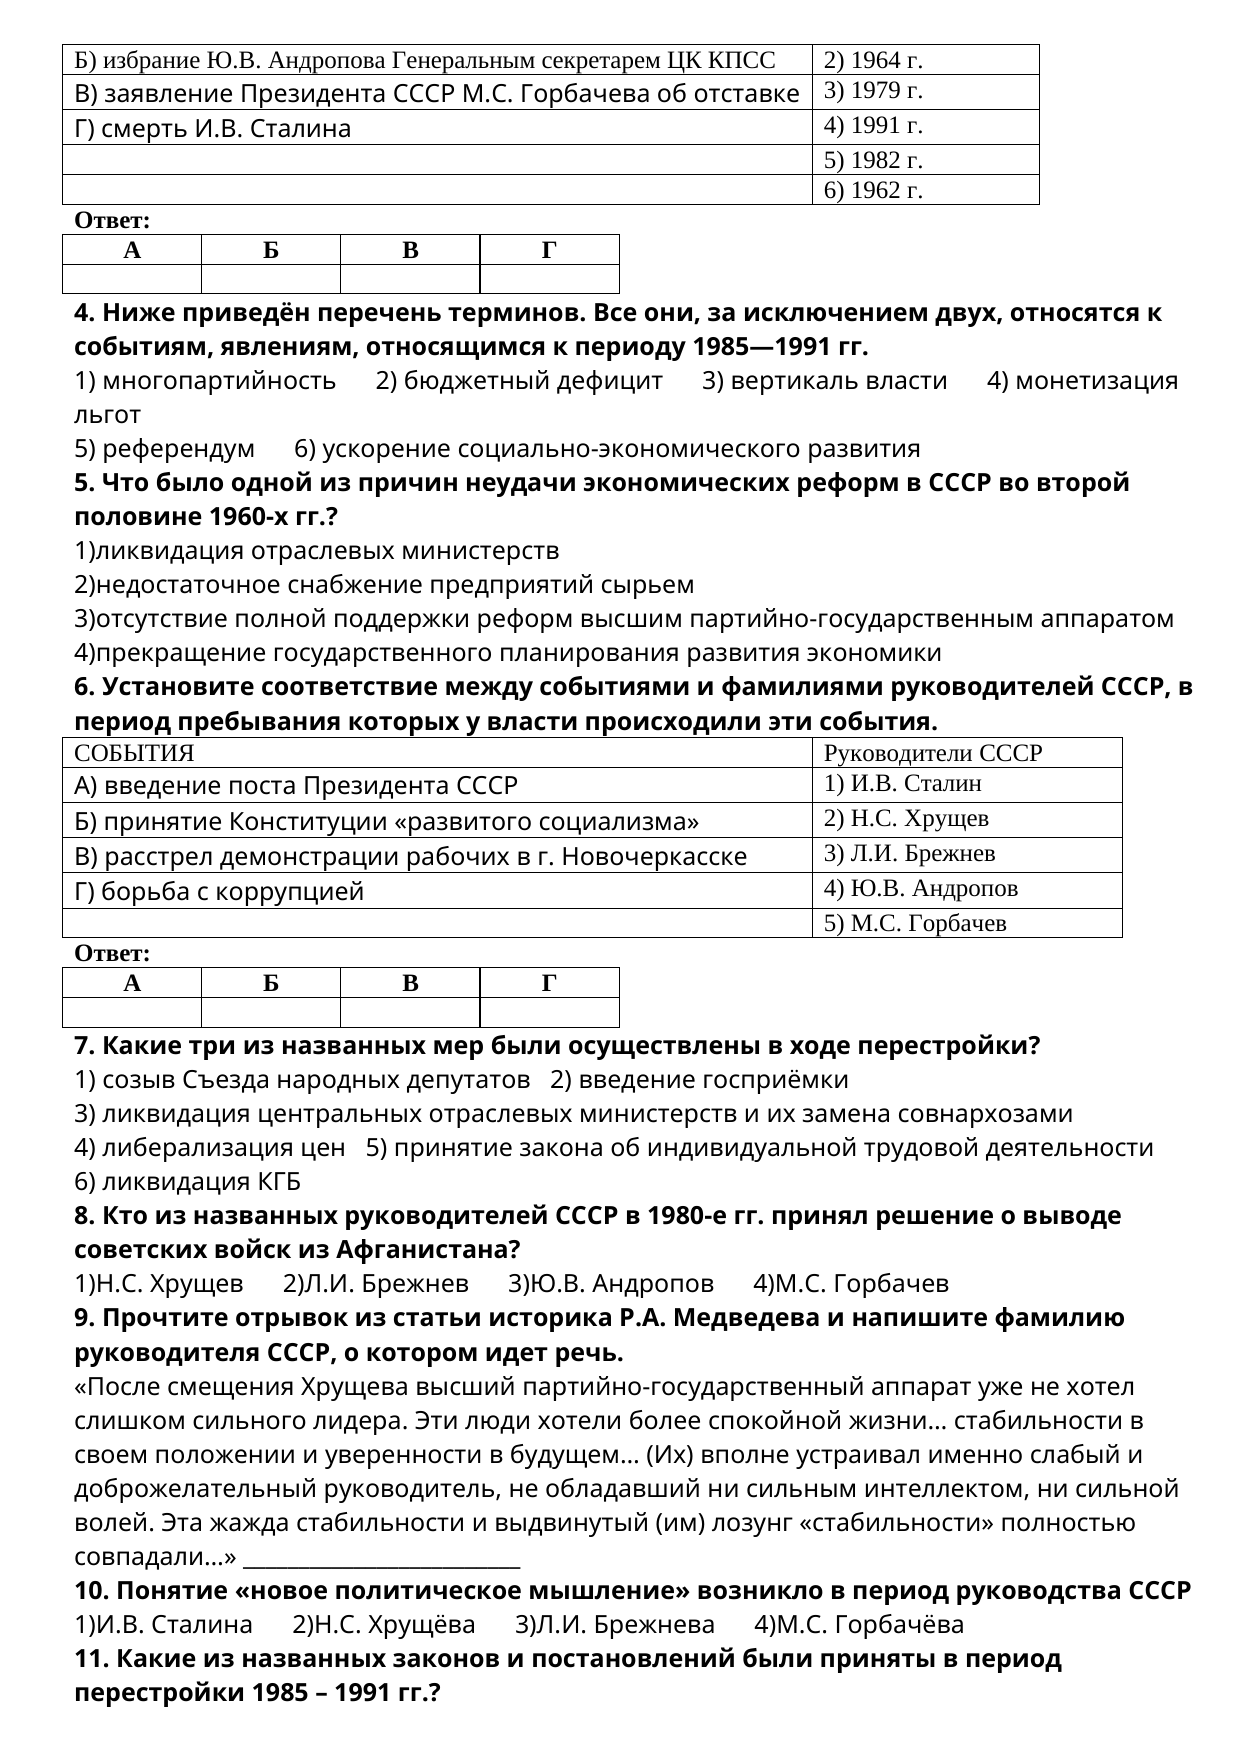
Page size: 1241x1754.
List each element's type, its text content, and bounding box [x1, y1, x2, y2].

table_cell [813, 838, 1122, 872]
text 1)ликвидация отраслевых министерств [74, 533, 1196, 567]
text 11. Какие из названных законов и постановлений были приняты в период перестройки 1985 – 1991 гг.? [74, 1641, 1196, 1709]
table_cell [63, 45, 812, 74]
text 9. Прочтите отрывок из статьи историка Р.А. Медведева и напишите фамилию руководителя СССР, о котором идет речь. [74, 1300, 1196, 1368]
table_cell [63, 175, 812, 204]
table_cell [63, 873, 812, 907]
text 1) созыв Съезда народных депутатов 2) введение госприёмки [74, 1062, 1196, 1096]
text 4)прекращение государственного планирования развития экономики [74, 635, 1196, 669]
text 1) многопартийность 2) бюджетный дефицит 3) вертикаль власти 4) монетизация льгот [74, 362, 1196, 431]
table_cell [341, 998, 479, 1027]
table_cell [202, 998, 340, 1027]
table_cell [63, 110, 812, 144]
text 4) либерализация цен 5) принятие закона об индивидуальной трудовой деятельности [74, 1130, 1196, 1164]
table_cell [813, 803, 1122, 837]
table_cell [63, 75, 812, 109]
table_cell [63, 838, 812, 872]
text 10. Понятие «новое политическое мышление» возникло в период руководства СССР [74, 1573, 1196, 1607]
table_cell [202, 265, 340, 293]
text 1)Н.С. Хрущев 2)Л.И. Брежнев 3)Ю.В. Андропов 4)М.С. Горбачев [74, 1266, 1196, 1300]
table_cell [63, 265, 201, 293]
text 5. Что было одной из причин неудачи экономических реформ в СССР во второй половине 1960-х гг.? [74, 465, 1196, 533]
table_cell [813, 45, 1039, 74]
text «После смещения Хрущева высший партийно-государственный аппарат уже не хотел слишком сильного лидера. Эти люди хотели более спокойной жизни… стабильности в своем положении и уверенности в будущем… (Их) вполне устраивал именно слабый и доброжелательный руководитель, не обладавший ни сильным интеллектом, ни сильной волей. Эта жажда стабильности и выдвинутый (им) лозунг «стабильности» полностью совпадали…» _________________________ [74, 1368, 1196, 1573]
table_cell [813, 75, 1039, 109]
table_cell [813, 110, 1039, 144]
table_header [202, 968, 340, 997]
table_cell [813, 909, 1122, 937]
text 8. Кто из названных руководителей СССР в 1980-е гг. принял решение о выводе советских войск из Афганистана? [74, 1198, 1196, 1266]
text 2)недостаточное снабжение предприятий сырьем [74, 567, 1196, 601]
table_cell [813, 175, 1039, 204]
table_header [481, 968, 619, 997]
text 3) ликвидация центральных отраслевых министерств и их замена совнархозами [74, 1096, 1196, 1130]
text Ответ: [74, 938, 1196, 967]
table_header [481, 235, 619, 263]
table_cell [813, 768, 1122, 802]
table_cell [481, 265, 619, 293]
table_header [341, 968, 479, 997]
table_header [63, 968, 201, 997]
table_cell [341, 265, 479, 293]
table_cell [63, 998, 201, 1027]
text 1)И.В. Сталина 2)Н.С. Хрущёва 3)Л.И. Брежнева 4)М.С. Горбачёва [74, 1607, 1196, 1641]
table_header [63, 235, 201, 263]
text Ответ: [74, 205, 1196, 234]
text 5) референдум 6) ускорение социально-экономического развития [74, 431, 1196, 465]
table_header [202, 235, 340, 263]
text 6. Установите соответствие между событиями и фамилиями руководителей СССР, в период пребывания которых у власти происходили эти события. [74, 669, 1196, 737]
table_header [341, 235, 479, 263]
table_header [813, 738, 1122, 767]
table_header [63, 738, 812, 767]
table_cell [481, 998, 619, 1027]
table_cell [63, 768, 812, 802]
text 6) ликвидация КГБ [74, 1164, 1196, 1198]
text 7. Какие три из названных мер были осуществлены в ходе перестройки? [74, 1028, 1196, 1062]
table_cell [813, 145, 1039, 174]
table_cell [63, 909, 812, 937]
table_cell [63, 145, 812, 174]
text 3)отсутствие полной поддержки реформ высшим партийно-государственным аппаратом [74, 601, 1196, 635]
text 4. Ниже приведён перечень терминов. Все они, за исключением двух, относятся к событиям, явлениям, относящимся к периоду 1985—1991 гг. [74, 294, 1196, 362]
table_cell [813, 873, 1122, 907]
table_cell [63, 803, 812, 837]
